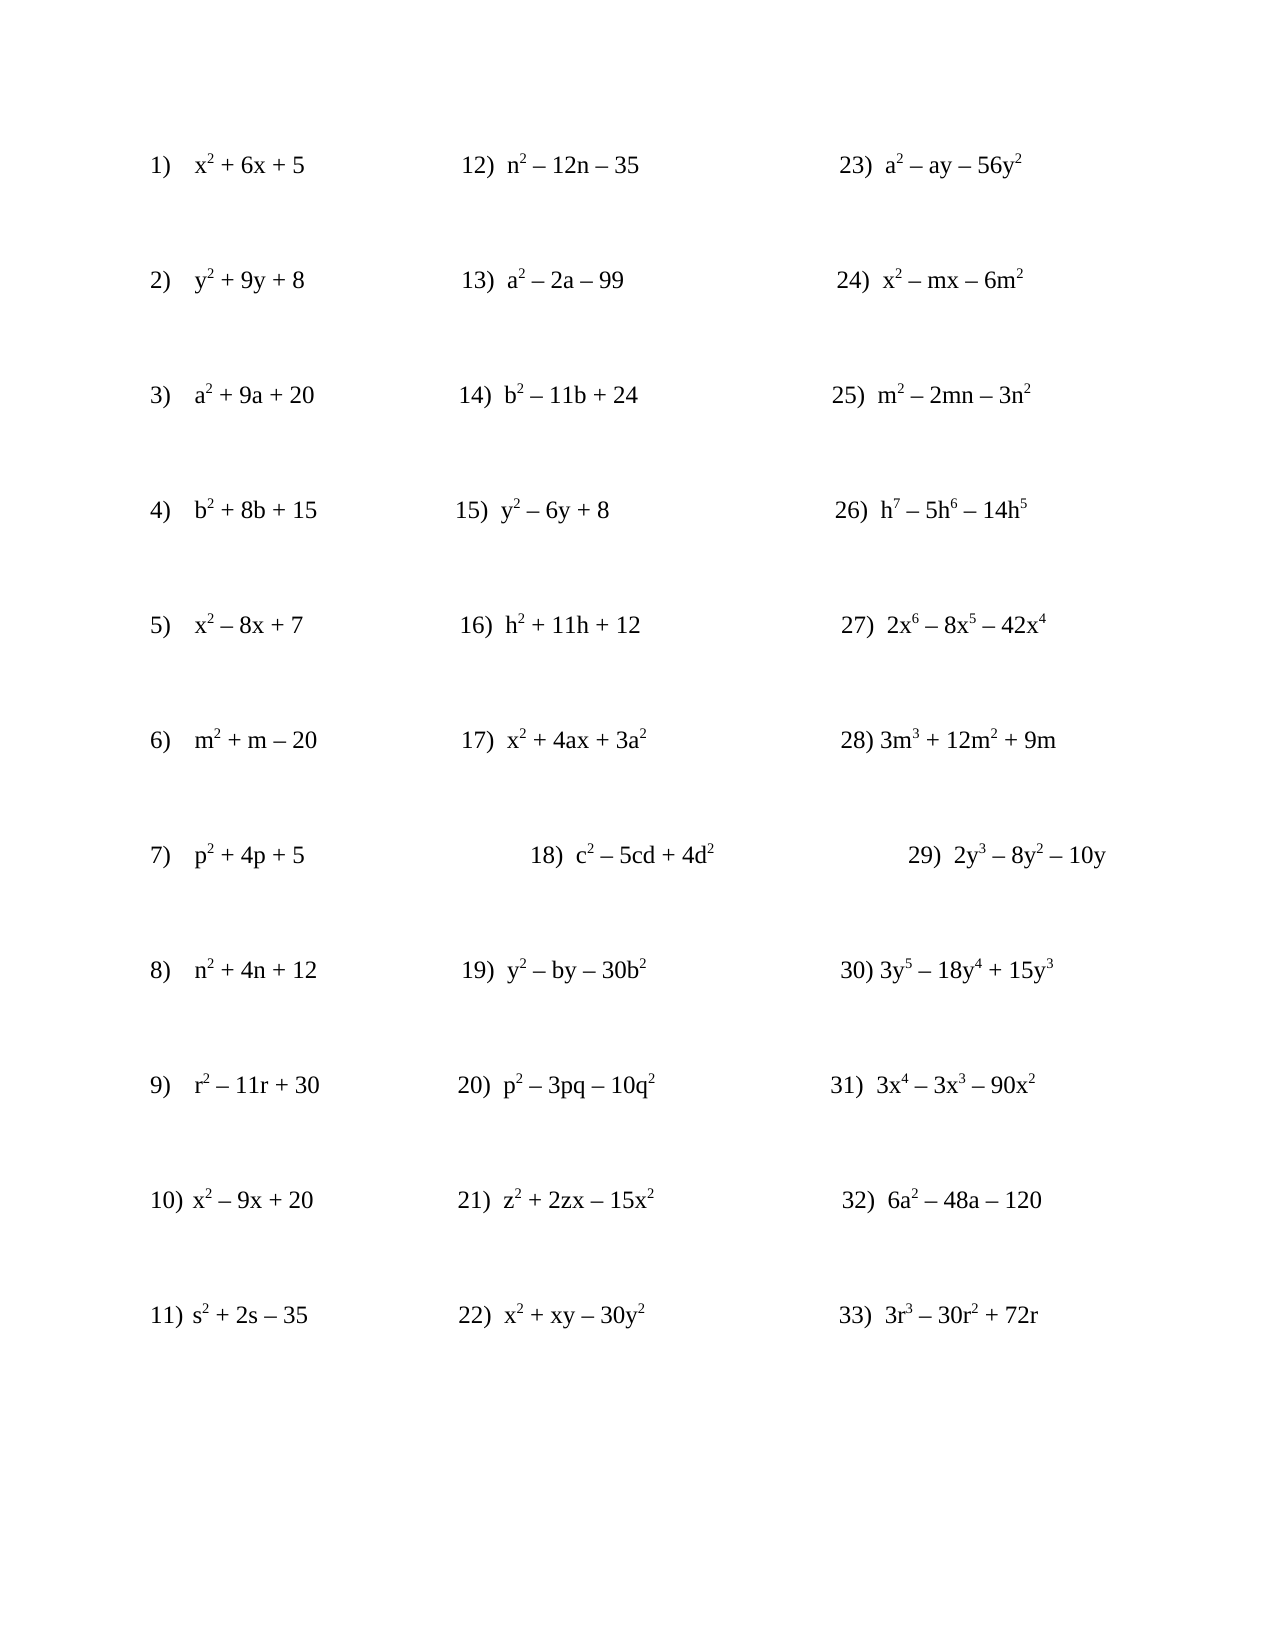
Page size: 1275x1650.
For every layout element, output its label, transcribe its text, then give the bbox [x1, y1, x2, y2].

text 6) m2 + m – 20 17) x2 + 4ax + 3a2 28) 3m3 + 12m2 + 9m [150, 725, 1125, 754]
text 5) x2 – 8x + 7 16) h2 + 11h + 12 27) 2x6 – 8x5 – 42x4 [150, 610, 1125, 639]
text 1) x2 + 6x + 5 12) n2 – 12n – 35 23) a2 – ay – 56y2 [150, 150, 1125, 179]
text 11) s2 + 2s – 35 22) x2 + xy – 30y2 33) 3r3 – 30r2 + 72r [150, 1300, 1125, 1329]
text 7) p2 + 4p + 5 18) c2 – 5cd + 4d2 29) 2y3 – 8y2 – 10y [150, 840, 1125, 869]
text 4) b2 + 8b + 15 15) y2 – 6y + 8 26) h7 – 5h6 – 14h5 [150, 495, 1125, 524]
text 9) r2 – 11r + 30 20) p2 – 3pq – 10q2 31) 3x4 – 3x3 – 90x2 [150, 1070, 1125, 1099]
text 2) y2 + 9y + 8 13) a2 – 2a – 99 24) x2 – mx – 6m2 [150, 265, 1125, 294]
text 10) x2 – 9x + 20 21) z2 + 2zx – 15x2 32) 6a2 – 48a – 120 [150, 1185, 1125, 1214]
text 3) a2 + 9a + 20 14) b2 – 11b + 24 25) m2 – 2mn – 3n2 [150, 380, 1125, 409]
text 8) n2 + 4n + 12 19) y2 – by – 30b2 30) 3y5 – 18y4 + 15y3 [150, 955, 1125, 984]
